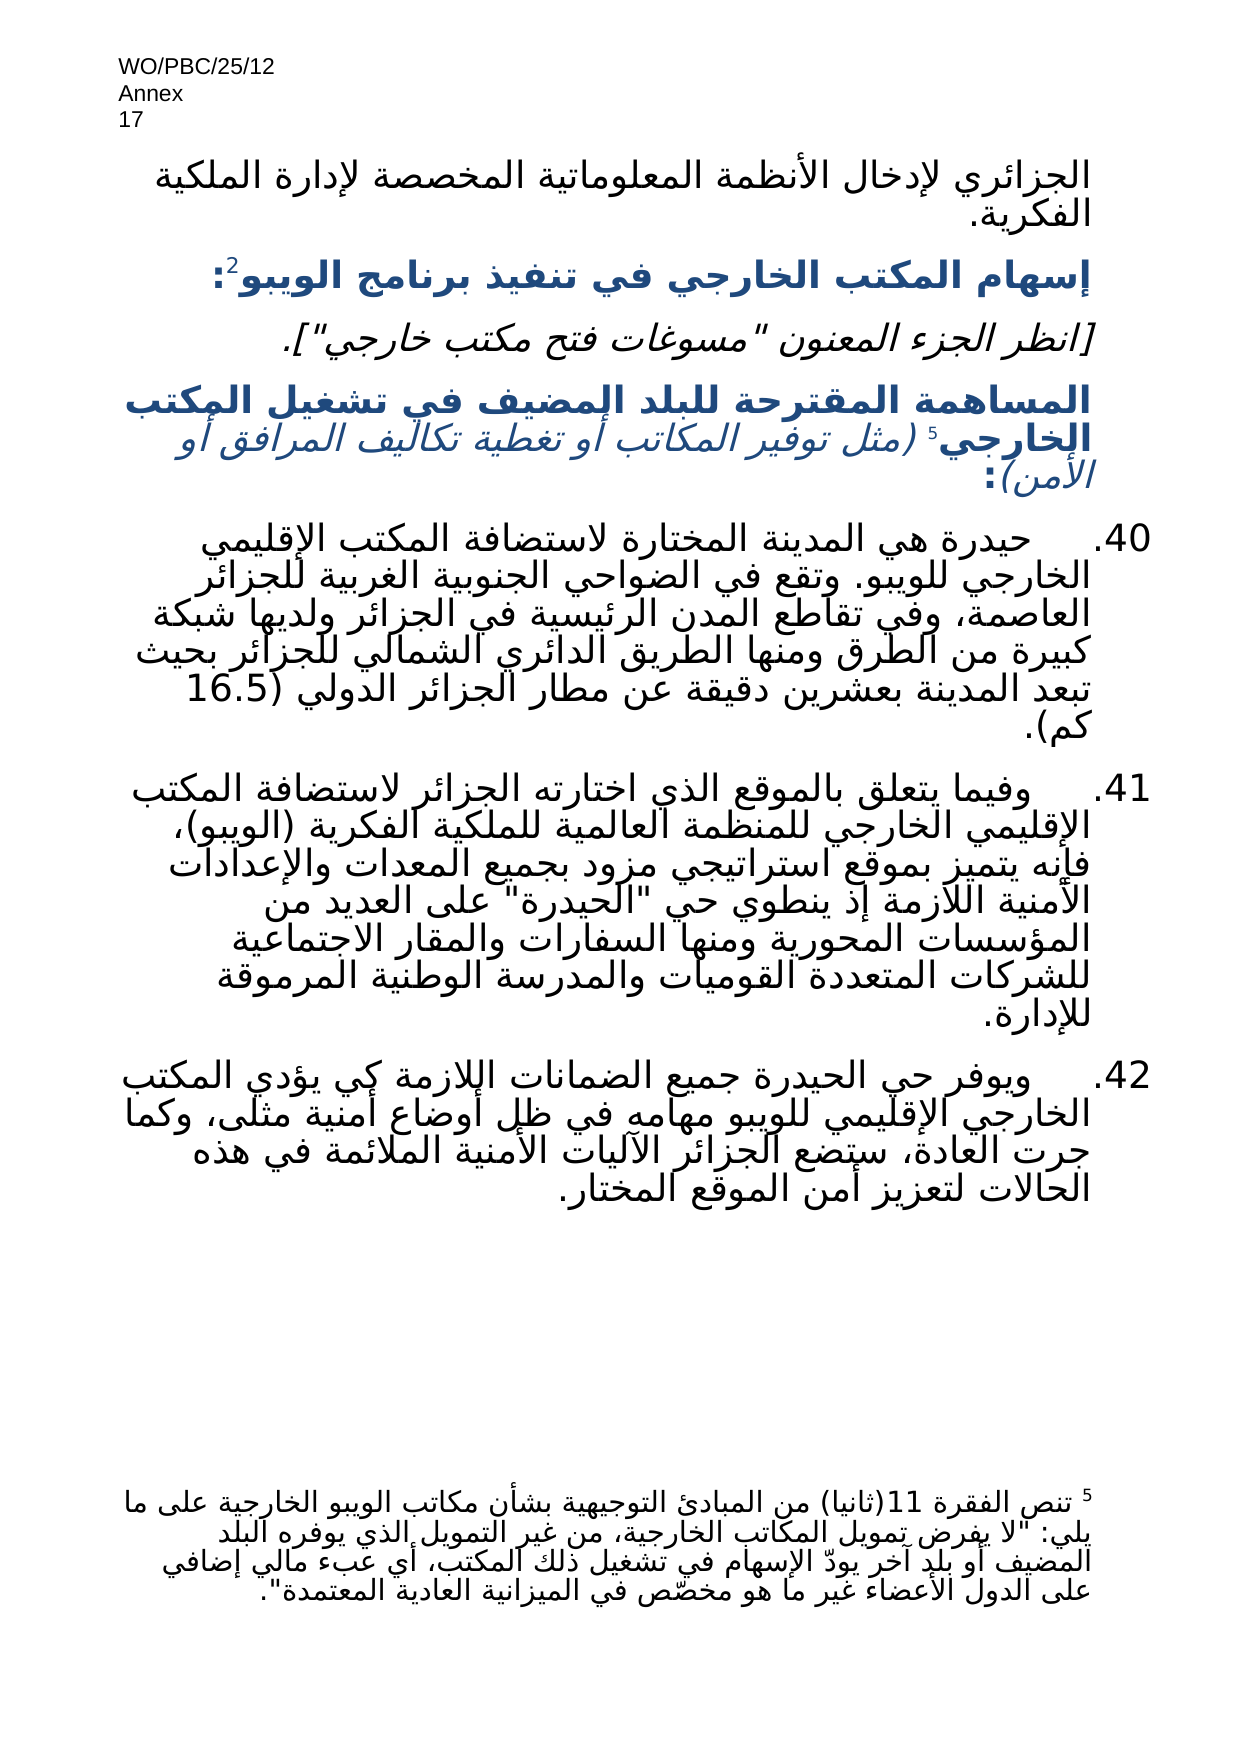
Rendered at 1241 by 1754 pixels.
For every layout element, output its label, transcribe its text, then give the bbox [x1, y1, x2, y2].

text [انظر الجزء المعنون "مسوغات فتح مكتب خارجي"]. [118, 321, 1092, 358]
text وفيما يتعلق بالموقع الذي اختارته الجزائر لاستضافة المكتب الإقليمي الخارجي للمنظمة العالمية للملكية الفكرية (الويبو)، فإنه يتميز بموقع استراتيجي مزود بجميع المعدات والإعدادات الأمنية اللازمة إذ ينطوي حي "الحيدرة" على العديد من المؤسسات المحورية ومنها السفارات والمقار الاجتماعية للشركات المتعددة القوميات والمدرسة الوطنية المرموقة للإدارة. [118, 771, 1092, 1033]
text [118, 158, 1092, 233]
text حيدرة هي المدينة المختارة لاستضافة المكتب الإقليمي الخارجي للويبو. وتقع في الضواحي الجنوبية الغربية للجزائر العاصمة، وفي تقاطع المدن الرئيسية في الجزائر ولديها شبكة كبيرة من الطرق ومنها الطريق الدائري الشمالي للجزائر بحيث تبعد المدينة بعشرين دقيقة عن مطار الجزائر الدولي (16.5 كم). [118, 521, 1092, 746]
text ويوفر حي الحيدرة جميع الضمانات اللازمة كي يؤدي المكتب الخارجي الإقليمي للويبو مهامه في ظل أوضاع أمنية مثلى، وكما جرت العادة، ستضع الجزائر الآليات الأمنية الملائمة في هذه الحالات لتعزيز أمن الموقع المختار. [118, 1058, 1092, 1208]
text المساهمة المقترحة للبلد المضيف في تشغيل المكتب الخارجي (مثل توفير المكاتب أو تغطية تكاليف المرافق أو الأمن): [118, 383, 1092, 496]
text إسهام المكتب الخارجي في تنفيذ برنامج الويبو2: [118, 258, 1092, 296]
